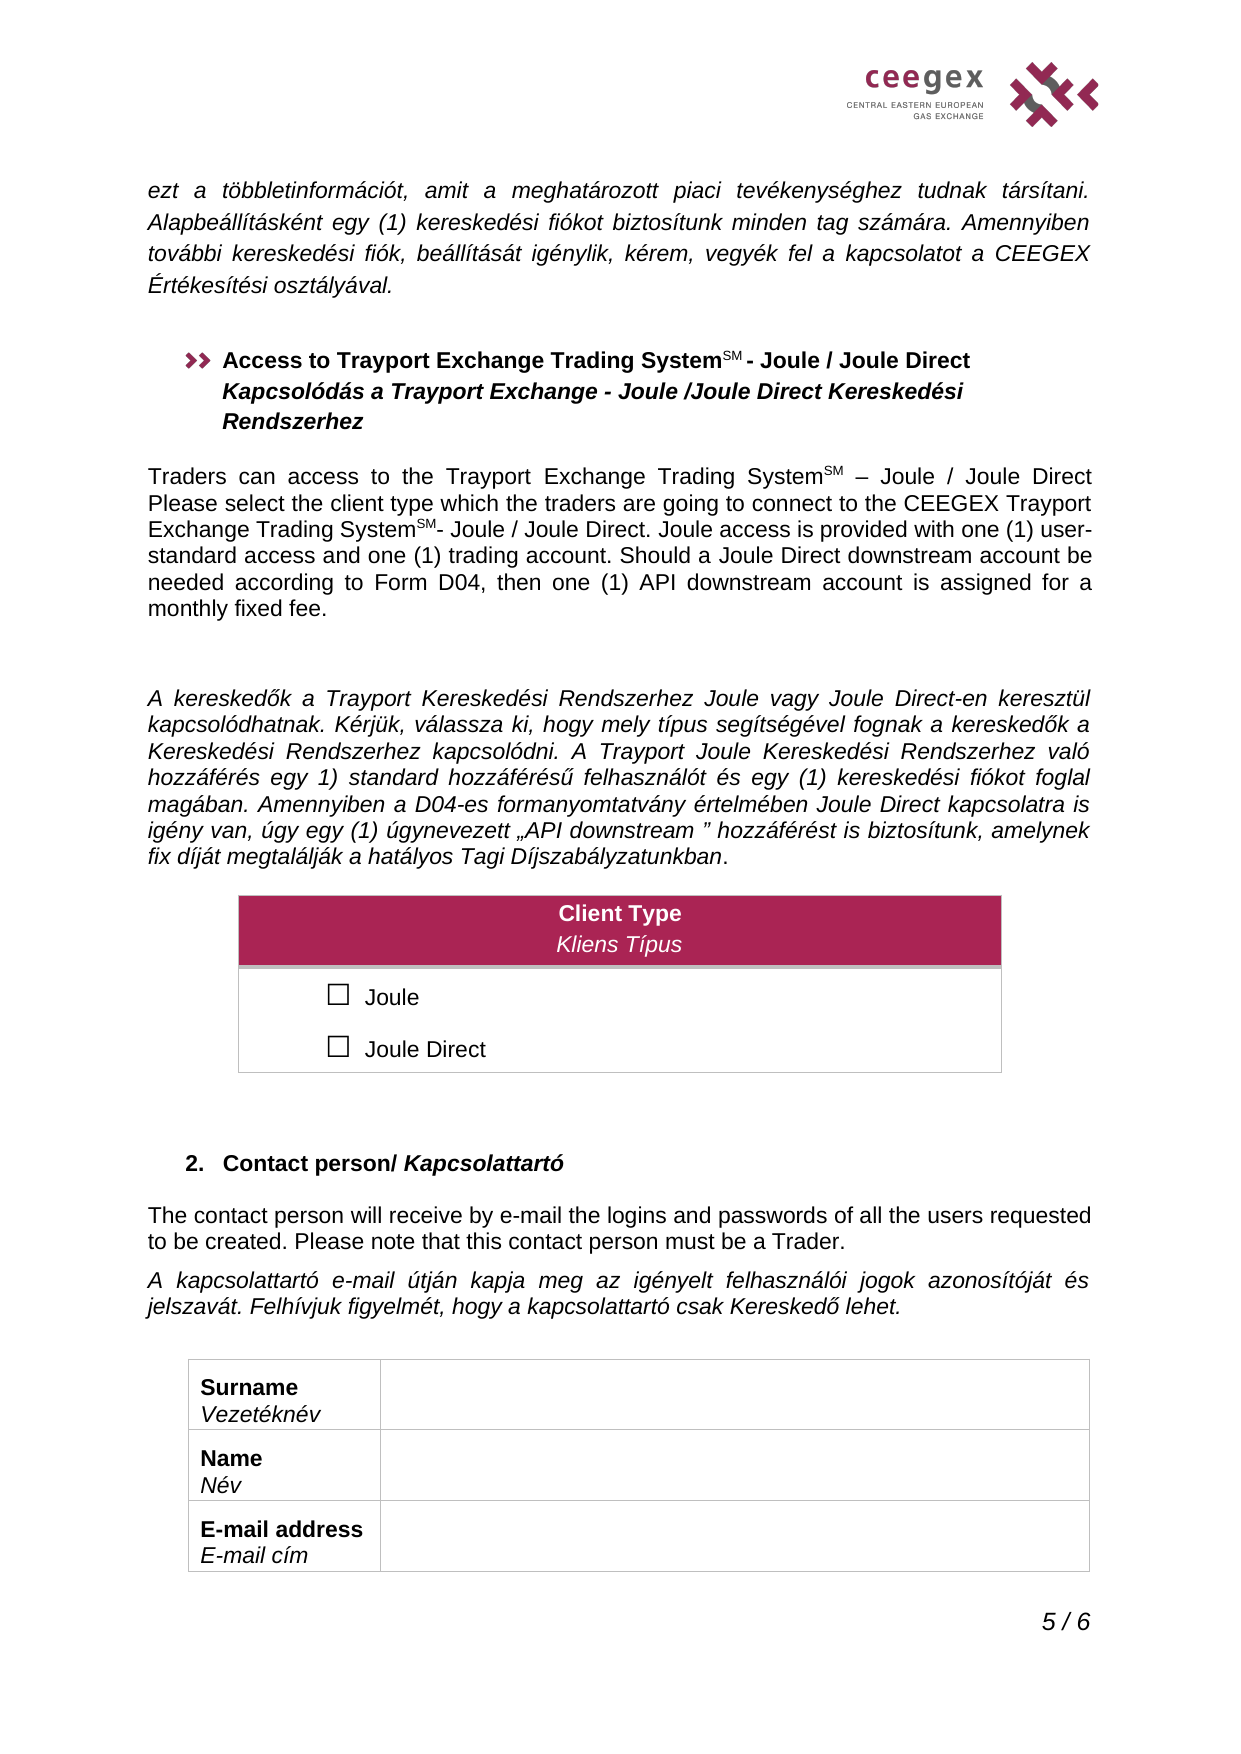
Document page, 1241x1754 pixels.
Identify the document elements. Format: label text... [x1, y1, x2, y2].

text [148, 177, 1093, 298]
picture [185, 352, 211, 369]
picture [847, 62, 1099, 127]
list Access to Trayport Exchange Trading SystemSM - Joule / Joule Direct Kapcsolódás a Trayport Exchange - Joule /Joule Direct Kereskedési Rendszerhez [185, 347, 1093, 434]
text Traders can access to the Trayport Exchange Trading SystemSM – Joule / Joule Direct Please select the client type which the traders are going to connect to the CEEGEX Trayport Exchange Trading SystemSM- Joule / Joule Direct. Joule access is provided with one (1) user-standard access and one (1) trading account. Should a Joule Direct downstream account be needed according to Form D04, then one (1) API downstream account is assigned for a monthly fixed fee. [148, 463, 1093, 621]
table_cell [381, 1501, 1089, 1571]
table_cell Joule Joule Direct [239, 969, 1001, 1072]
list Contact person/ Kapcsolattartó [185, 1150, 1093, 1177]
table_cell E-mail address E-mail cím [189, 1501, 380, 1571]
text The contact person will receive by e-mail the logins and passwords of all the users requested to be created. Please note that this contact person must be a Trader. [148, 1202, 1093, 1254]
table_header Surname Vezetéknév [189, 1360, 380, 1429]
table_cell Name Név [189, 1430, 380, 1500]
table_header Client Type Kliens Típus [239, 896, 1001, 965]
table_cell [381, 1430, 1089, 1500]
text A kapcsolattartó e-mail útján kapja meg az igényelt felhasználói jogok azonosítóját és jelszavát. Felhívjuk figyelmét, hogy a kapcsolattartó csak Kereskedő lehet. [148, 1267, 1093, 1320]
table_header [381, 1360, 1089, 1429]
text A kereskedők a Trayport Kereskedési Rendszerhez Joule vagy Joule Direct-en keresztül kapcsolódhatnak. Kérjük, válassza ki, hogy mely típus segítségével fognak a kereskedők a Kereskedési Rendszerhez kapcsolódni. A Trayport Joule Kereskedési Rendszerhez való hozzáférés egy 1) standard hozzáférésű felhasználót és egy (1) kereskedési fiókot foglal magában. Amennyiben a D04-es formanyomtatvány értelmében Joule Direct kapcsolatra is igény van, úgy egy (1) úgynevezett „API downstream ” hozzáférést is biztosítunk, amelynek fix díját megtalálják a hatályos Tagi Díjszabályzatunkban. [148, 685, 1093, 869]
